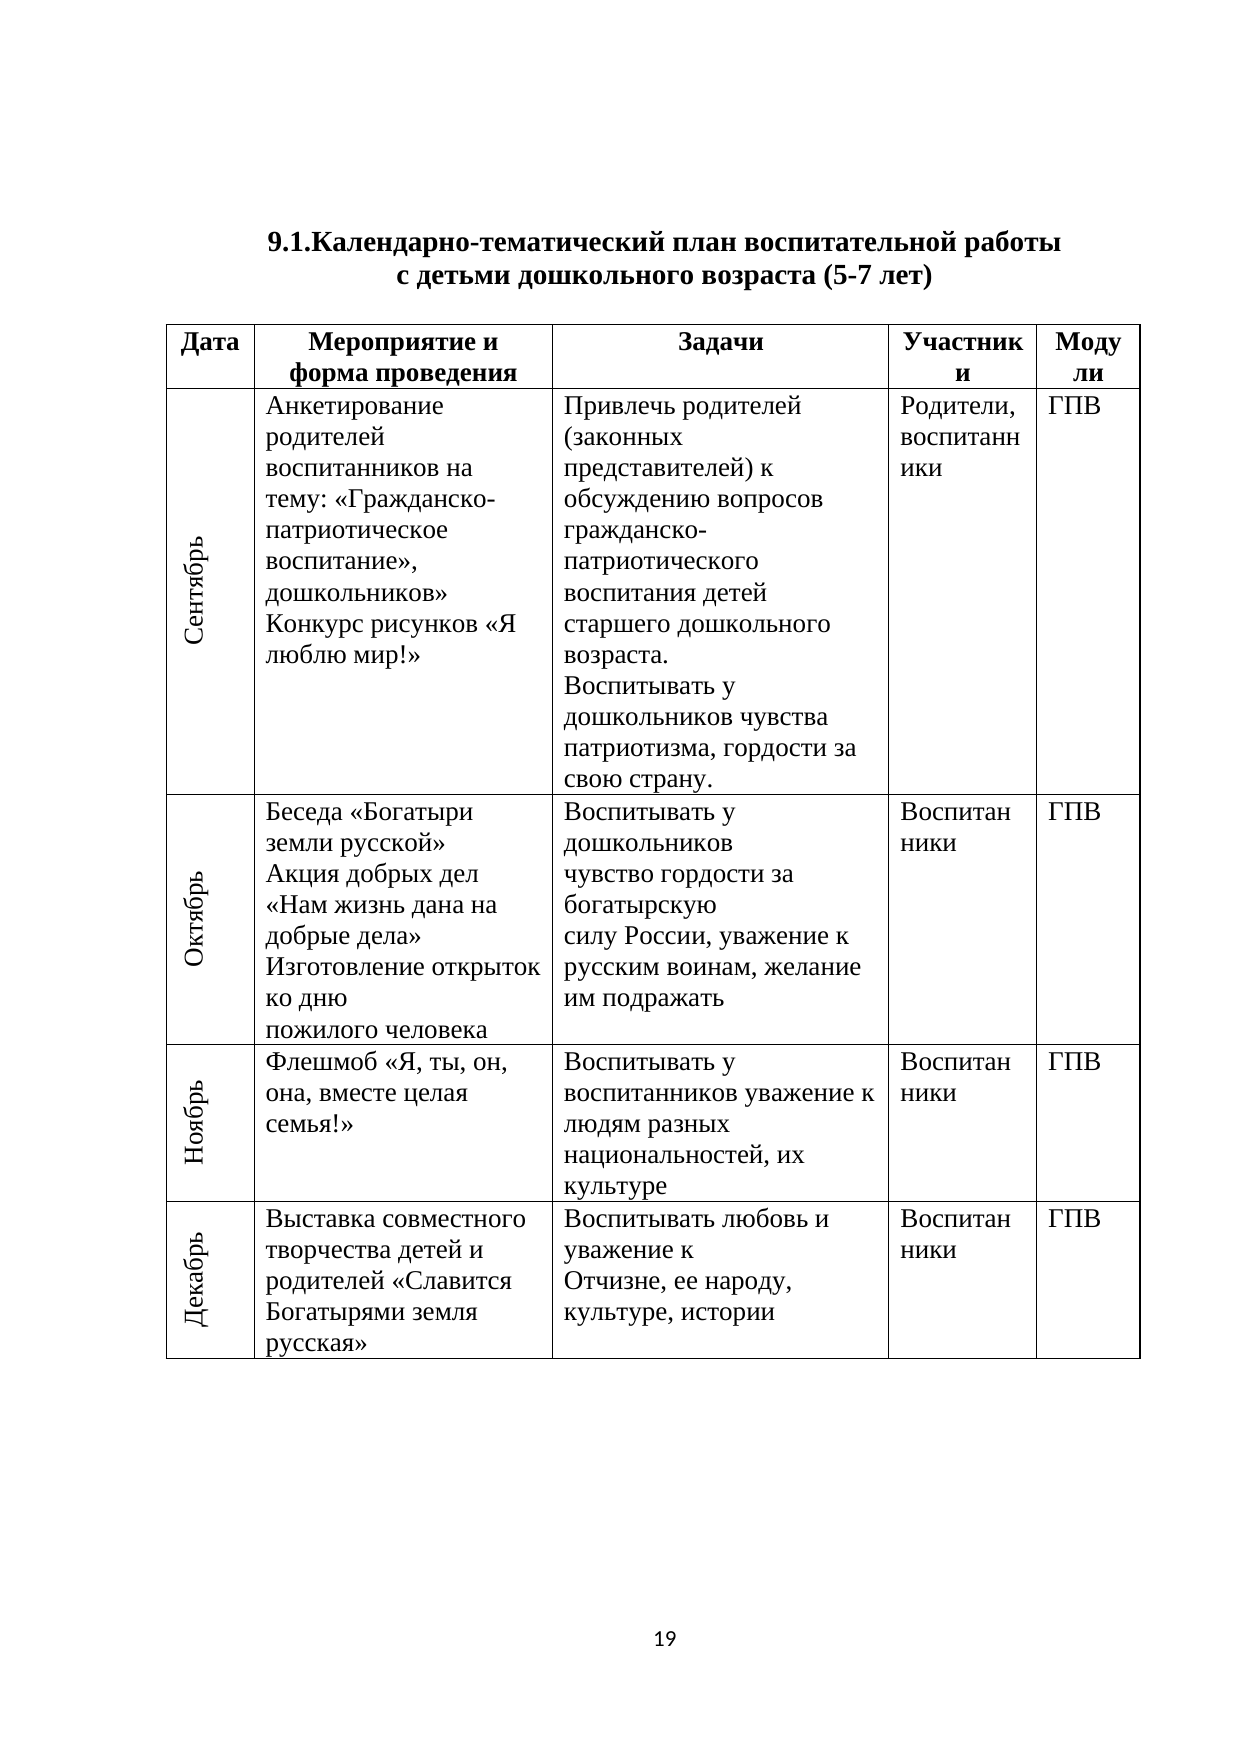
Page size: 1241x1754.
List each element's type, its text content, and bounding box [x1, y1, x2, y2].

table_cell ГПВ [1037, 795, 1139, 1044]
table_cell Флешмоб «Я, ты, он, она, вместе целая семья!» [255, 1045, 552, 1201]
table_cell Воспитывать у дошкольников чувство гордости за богатырскую силу России, уважение к русским воинам, желание им подражать [553, 795, 888, 1044]
table_cell Родители, воспитанники [889, 389, 1036, 794]
table_cell Октябрь [167, 795, 254, 1044]
table_cell Выставка совместного творчества детей и родителей «Славится Богатырями земля русская» [255, 1202, 552, 1357]
table_cell Сентябрь [167, 389, 254, 794]
table_cell Декабрь [167, 1202, 254, 1357]
table_cell Воспитанники [889, 1202, 1036, 1357]
table_cell Воспитывать у воспитанников уважение к людям разных национальностей, их культуре [553, 1045, 888, 1201]
table_header Участники [889, 325, 1036, 388]
table_cell ГПВ [1037, 1202, 1139, 1357]
table_cell Воспитанники [889, 795, 1036, 1044]
table_header Дата [167, 325, 254, 388]
table_cell Ноябрь [167, 1045, 254, 1201]
table_cell ГПВ [1037, 1045, 1139, 1201]
table_cell ГПВ [1037, 389, 1139, 794]
text 9.1.Календарно-тематический план воспитательной работы [177, 224, 1152, 257]
table_header Мероприятие и форма проведения [255, 325, 552, 388]
table_cell Воспитывать любовь и уважение к Отчизне, ее народу, культуре, истории [553, 1202, 888, 1357]
table_cell Воспитанники [889, 1045, 1036, 1201]
table_header Задачи [553, 325, 888, 388]
table_cell Анкетирование родителей воспитанников на тему: «Гражданско-патриотическое воспитание», дошкольников» Конкурс рисунков «Я люблю мир!» [255, 389, 552, 794]
table_header Модули [1037, 325, 1139, 388]
table_cell Привлечь родителей (законных представителей) к обсуждению вопросов гражданско-патриотического воспитания детей старшего дошкольного возраста. Воспитывать у дошкольников чувства патриотизма, гордости за свою страну. [553, 389, 888, 794]
table_cell Беседа «Богатыри земли русской» Акция добрых дел «Нам жизнь дана на добрые дела» Изготовление открыток ко дню пожилого человека [255, 795, 552, 1044]
text с детьми дошкольного возраста (5-7 лет) [177, 257, 1152, 291]
